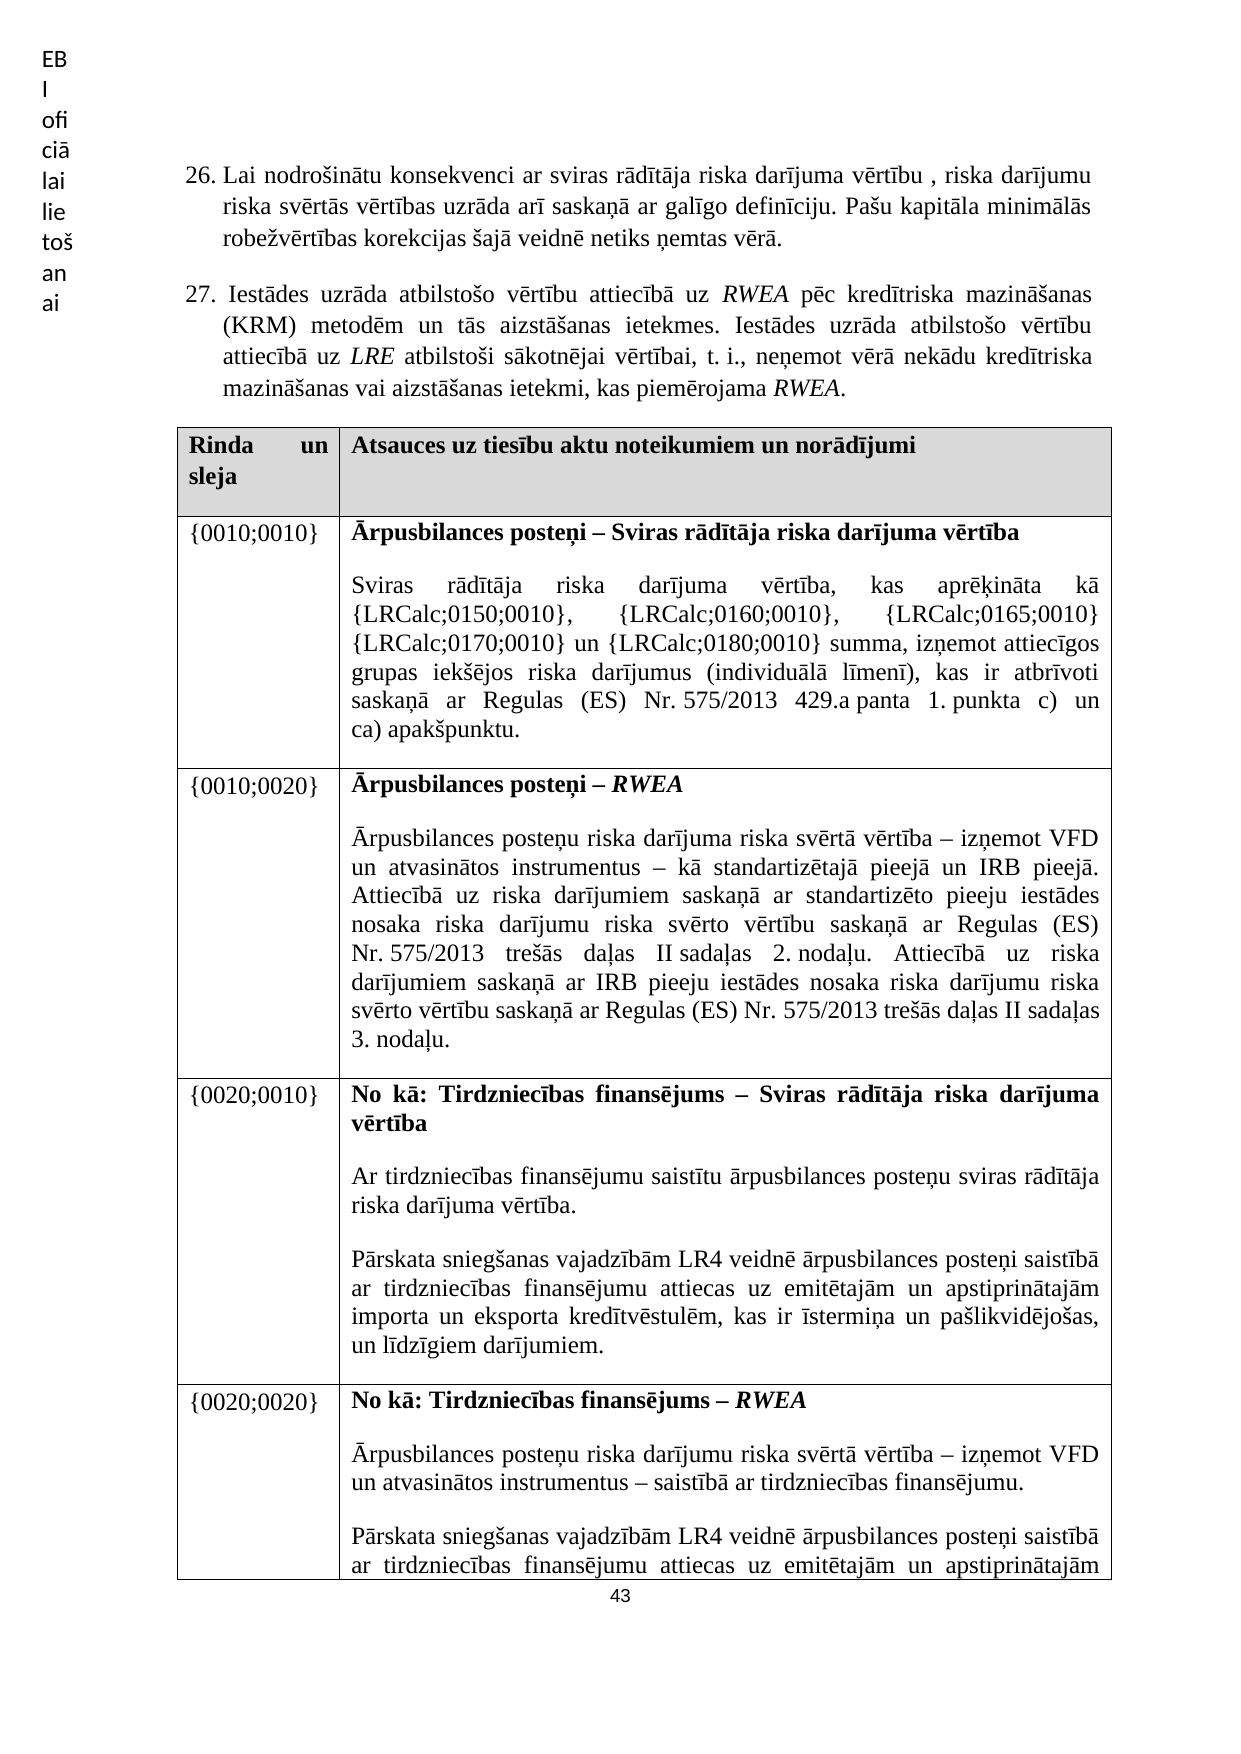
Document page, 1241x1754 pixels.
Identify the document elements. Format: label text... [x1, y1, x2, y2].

table_cell {0010;0010} [178, 517, 339, 768]
table_cell {0020;0010} [178, 1079, 339, 1384]
table_header Rinda un sleja [178, 428, 339, 516]
table_cell Ārpusbilances posteņi – RWEA Ārpusbilances posteņu riska darījuma riska svērtā vērtība – izņemot VFD un atvasinātos instrumentus – kā standartizētajā pieejā un IRB pieejā. Attiecībā uz riska darījumiem saskaņā ar standartizēto pieeju iestādes nosaka riska darījumu riska svērto vērtību saskaņā ar Regulas (ES) Nr. 575/2013 trešās daļas II sadaļas 2. nodaļu. Attiecībā uz riska darījumiem saskaņā ar IRB pieeju iestādes nosaka riska darījumu riska svērto vērtību saskaņā ar Regulas (ES) Nr. 575/2013 trešās daļas II sadaļas 3. nodaļu. [340, 769, 1111, 1078]
table_cell {0020;0020} [178, 1385, 339, 1579]
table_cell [340, 1385, 1111, 1579]
table_cell Ārpusbilances posteņi – Sviras rādītāja riska darījuma vērtība Sviras rādītāja riska darījuma vērtība, kas aprēķināta kā {LRCalc;0150;0010}, {LRCalc;0160;0010}, {LRCalc;0165;0010} {LRCalc;0170;0010} un {LRCalc;0180;0010} summa, izņemot attiecīgos grupas iekšējos riska darījumus (individuālā līmenī), kas ir atbrīvoti saskaņā ar Regulas (ES) Nr. 575/2013 429.a panta 1. punkta c) un ca) apakšpunktu. [340, 517, 1111, 768]
text 27. Iestādes uzrāda atbilstošo vērtību attiecībā uz RWEA pēc kredītriska mazināšanas (KRM) metodēm un tās aizstāšanas ietekmes. Iestādes uzrāda atbilstošo vērtību attiecībā uz LRE atbilstoši sākotnējai vērtībai, t. i., neņemot vērā nekādu kredītriska mazināšanas vai aizstāšanas ietekmi, kas piemērojama RWEA. [185, 277, 1092, 402]
text 26. Lai nodrošinātu konsekvenci ar sviras rādītāja riska darījuma vērtību , riska darījumu riska svērtās vērtības uzrāda arī saskaņā ar galīgo definīciju. Pašu kapitāla minimālās robežvērtības korekcijas šajā veidnē netiks ņemtas vērā. [185, 158, 1092, 252]
table_cell No kā: Tirdzniecības finansējums – Sviras rādītāja riska darījuma vērtība Ar tirdzniecības finansējumu saistītu ārpusbilances posteņu sviras rādītāja riska darījuma vērtība. Pārskata sniegšanas vajadzībām LR4 veidnē ārpusbilances posteņi saistībā ar tirdzniecības finansējumu attiecas uz emitētajām un apstiprinātajām importa un eksporta kredītvēstulēm, kas ir īstermiņa un pašlikvidējošas, un līdzīgiem darījumiem. [340, 1079, 1111, 1384]
table_cell {0010;0020} [178, 769, 339, 1078]
table_header Atsauces uz tiesību aktu noteikumiem un norādījumi [340, 428, 1111, 516]
